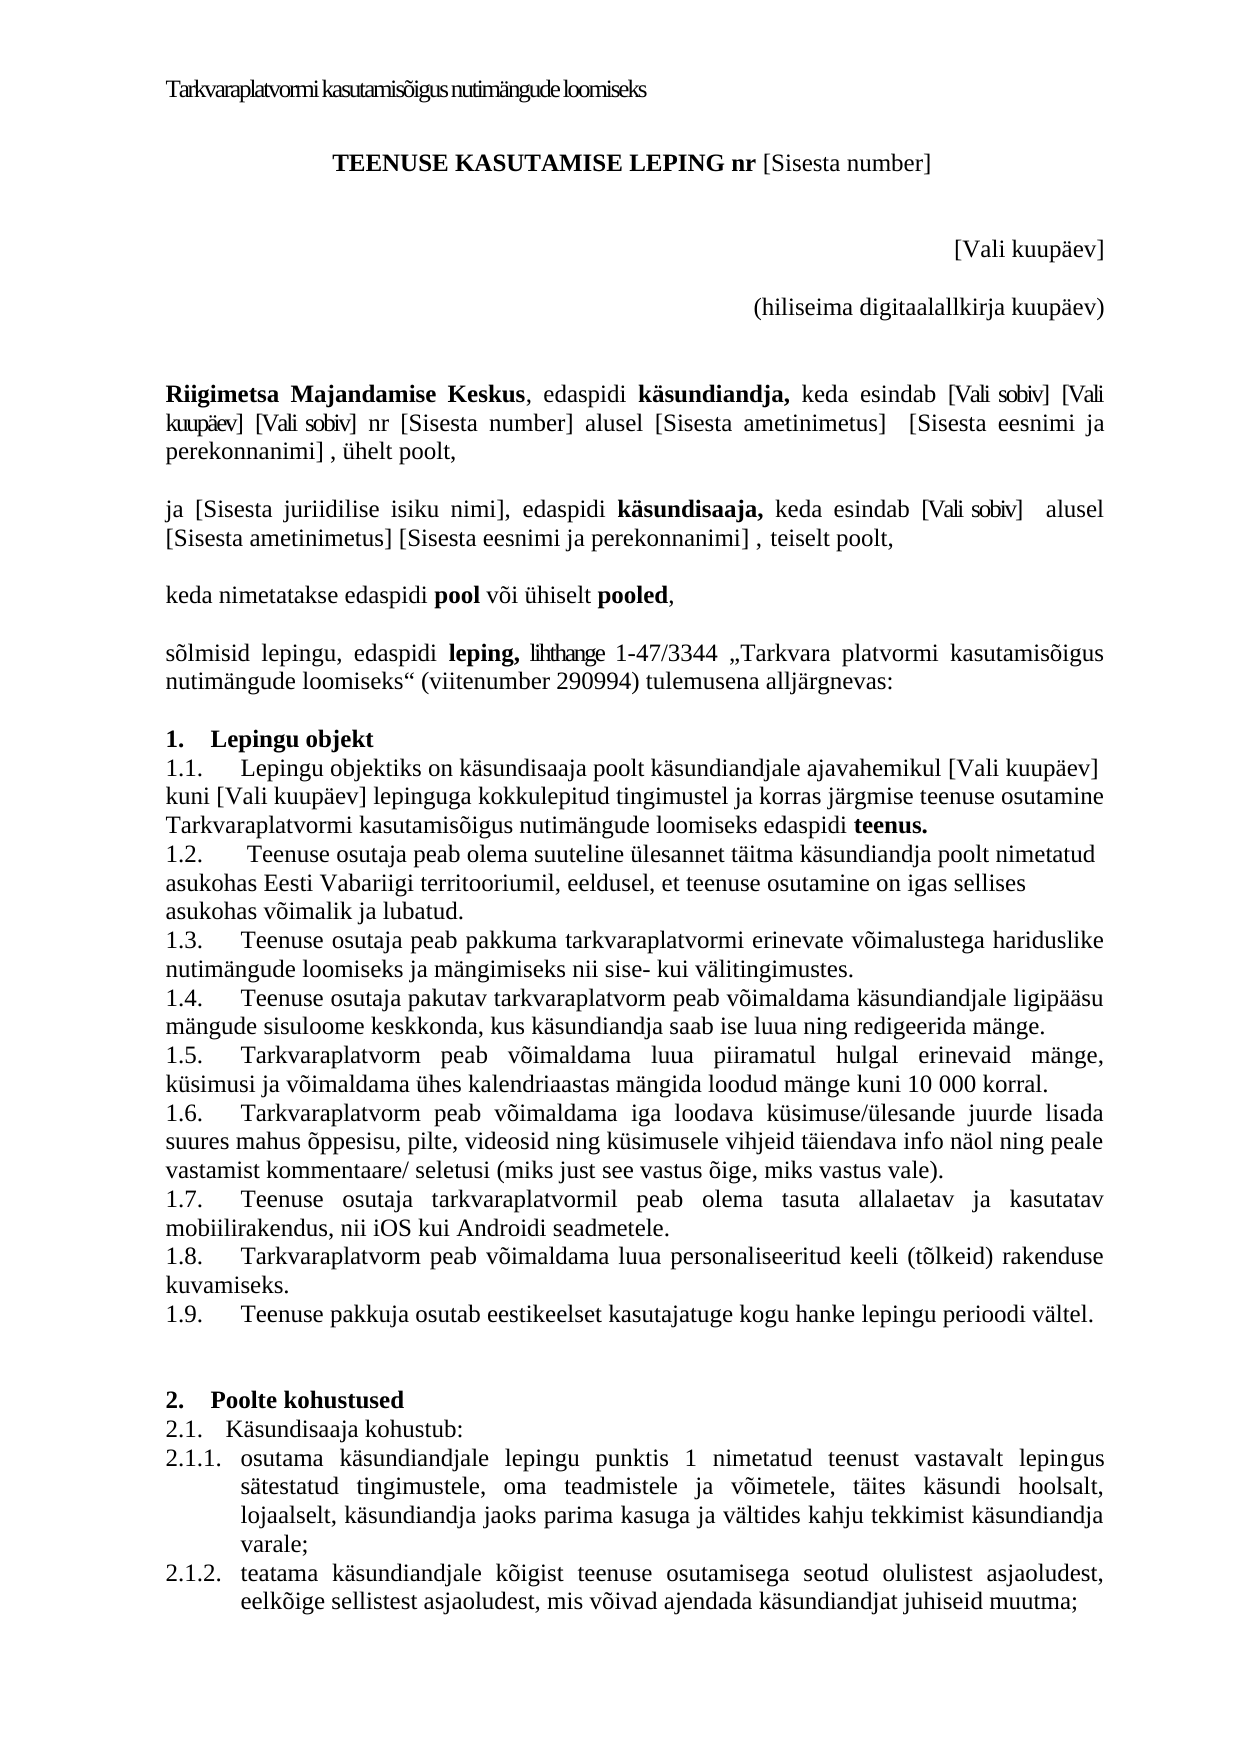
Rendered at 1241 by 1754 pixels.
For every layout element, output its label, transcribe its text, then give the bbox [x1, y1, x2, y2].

list Tarkvaraplatvorm peab võimaldama luua personaliseeritud keeli (tõlkeid) rakenduse kuvamiseks. [165, 1241, 1104, 1299]
list Teenuse osutaja peab pakkuma tarkvaraplatvormi erinevate võimalustega hariduslike nutimängude loomiseks ja mängimiseks nii sise- kui välitingimustes. [165, 925, 1104, 983]
text keda nimetatakse edaspidi pool või ühiselt pooled, [165, 580, 1104, 609]
text Käsundisaaja kohustub: [165, 1414, 1104, 1443]
list Teenuse osutaja peab olema suuteline ülesannet täitma käsundiandja poolt nimetatud asukohas Eesti Vabariigi territooriumil, eeldusel, et teenuse osutamine on igas sellises asukohas võimalik ja lubatud. [165, 839, 1104, 925]
text Riigimetsa Majandamise Keskus, edaspidi käsundiandja, keda esindab nr alusel , ühelt poolt, [165, 379, 1104, 465]
list Tarkvaraplatvorm peab võimaldama luua piiramatul hulgal erinevaid mänge, küsimusi ja võimaldama ühes kalendriaastas mängida loodud mänge kuni 10 000 korral. [165, 1040, 1104, 1098]
list Lepingu objektiks on käsundisaaja poolt käsundiandjale ajavahemikul kuni lepinguga kokkulepitud tingimustel ja korras järgmise teenuse osutamine Tarkvaraplatvormi kasutamisõigus nutimängude loomiseks edaspidi teenus. [165, 753, 1104, 839]
text Poolte kohustused [165, 1385, 1104, 1414]
text (hiliseima digitaalallkirja kuupäev) [165, 292, 1104, 321]
text osutama käsundiandjale lepingu punktis 1 nimetatud teenust vastavalt lepingus sätestatud tingimustele, oma teadmistele ja võimetele, täites käsundi hoolsalt, lojaalselt, käsundiandja jaoks parima kasuga ja vältides kahju tekkimist käsundiandja varale; [165, 1443, 1104, 1558]
list Teenuse osutaja tarkvaraplatvormil peab olema tasuta allalaetav ja kasutatav mobiilirakendus, nii iOS kui Androidi seadmetele. [165, 1184, 1104, 1241]
text Lepingu objekt [165, 724, 1104, 753]
list Teenuse osutaja pakutav tarkvaraplatvorm peab võimaldama käsundiandjale ligipääsu mängude sisuloome keskkonda, kus käsundiandja saab ise luua ning redigeerida mänge. [165, 983, 1104, 1040]
list Teenuse pakkuja osutab eestikeelset kasutajatuge kogu hanke lepingu perioodi vältel. [165, 1299, 1104, 1328]
list Tarkvaraplatvorm peab võimaldama iga loodava küsimuse/ülesande juurde lisada suures mahus õppesisu, pilte, videosid ning küsimusele vihjeid täiendava info näol ning peale vastamist kommentaare/ seletusi (miks just see vastus õige, miks vastus vale). [165, 1098, 1104, 1184]
text teatama käsundiandjale kõigist teenuse osutamisega seotud olulistest asjaoludest, eelkõige sellistest asjaoludest, mis võivad ajendada käsundiandjat juhiseid muutma; [165, 1558, 1104, 1615]
text ja edaspidi käsundisaaja, keda esindab alusel , teiselt poolt, [165, 494, 1104, 551]
subtitle TEENUSE KASUTAMISE LEPING nr [165, 148, 1104, 176]
text sõlmisid lepingu, edaspidi leping, lihthange 1-47/3344 „Tarkvara platvormi kasutamisõigus nutimängude loomiseks“ (viitenumber 290994) tulemusena alljärgnevas: [165, 638, 1104, 695]
